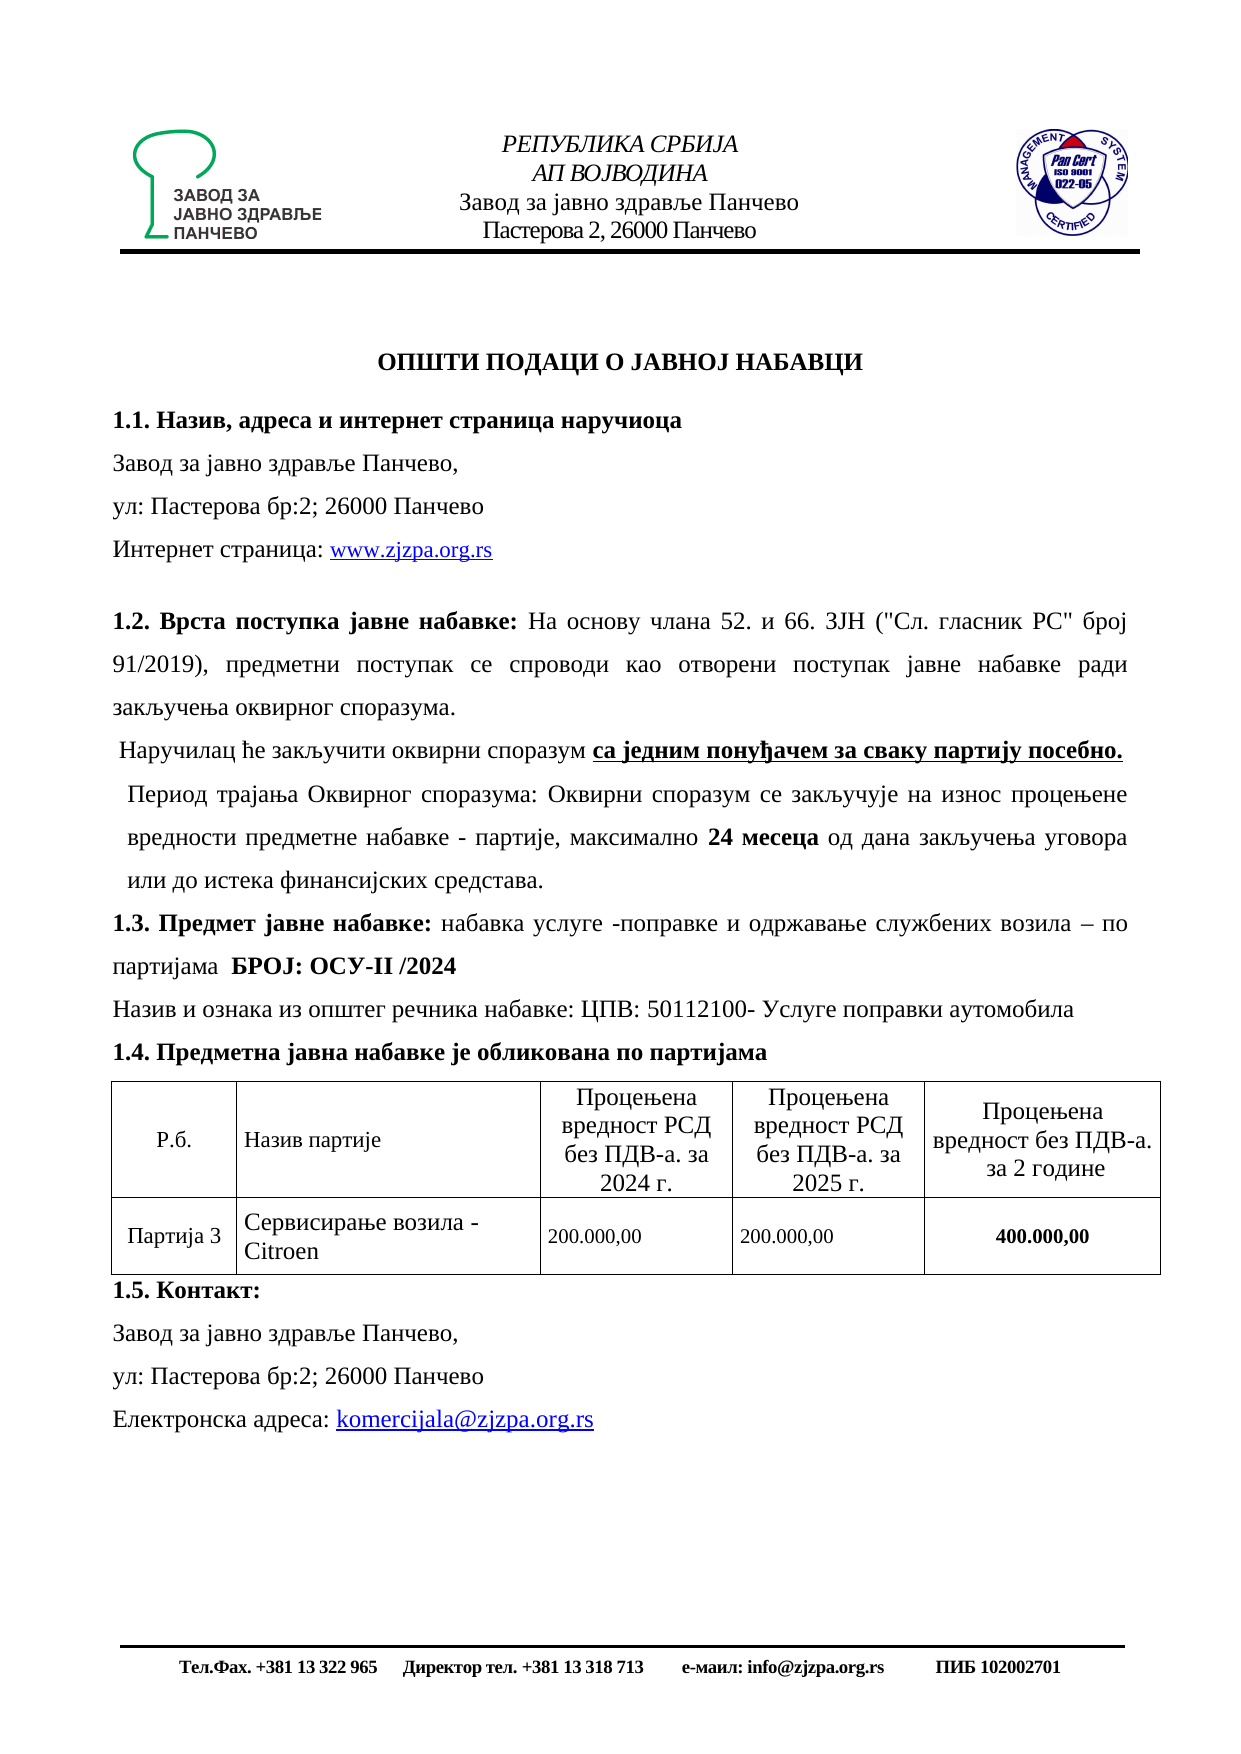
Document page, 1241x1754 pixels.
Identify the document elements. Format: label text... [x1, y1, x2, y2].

table_cell 200.000,00 [541, 1198, 732, 1274]
text 1.1. Назив, адреса и интернет страница наручиоца [112, 405, 1128, 434]
table_header Назив партије [237, 1082, 540, 1197]
picture [132, 129, 322, 239]
table_header Процењена вредност без ПДВ-а. за 2 године [925, 1082, 1160, 1197]
text Завод за јавно здравље Панчево, [112, 448, 1128, 477]
table_cell 400.000,00 [925, 1198, 1160, 1274]
text Наручилац ће закључити оквирни споразум са једним понуђачем за сваку партију посебно. [112, 736, 1128, 764]
text ОПШТИ ПОДАЦИ О ЈАВНОЈ НАБАВЦИ [112, 347, 1128, 376]
table_header Процењена вредност РСД без ПДВ-а. за 2024 г. [541, 1082, 732, 1197]
text Назив и ознака из општег речника набавке: ЦПВ: 50112100- Услуге поправки аутомобила [112, 994, 1128, 1023]
table_cell Сервисирање возила - Citroen [237, 1198, 540, 1274]
text Електронска адреса: komercijala@zjzpa.org.rs [112, 1404, 1128, 1433]
text Интернет страница: www.zjzpa.org.rs [112, 534, 1166, 563]
table_header Процењена вредност РСД без ПДВ-а. за 2025 г. [733, 1082, 924, 1197]
text 1.2. Врста поступка јавне набавке: На основу члана 52. и 66. ЗЈН ("Сл. гласник РС" број 91/2019), предметни поступак се спроводи као отворени поступак јавне набавке ради закључења оквирног споразума. [112, 606, 1128, 721]
text ул: Пастерова бр:2; 26000 Панчево [112, 1361, 1128, 1390]
text 1.3. Предмет јавне набавке: набавка услуге -поправке и одржавање службених возила – по партијама БРОЈ: ОСУ-II /2024 [112, 908, 1128, 980]
text 1.5. Контакт: [112, 1275, 1128, 1303]
text ул: Пастерова бр:2; 26000 Панчево [112, 491, 1128, 520]
text Завод за јавно здравље Панчево, [112, 1318, 1128, 1347]
picture [1016, 129, 1128, 236]
table_cell 200.000,00 [733, 1198, 924, 1274]
text 1.4. Предметна јавна набавке је обликована по партијама [112, 1037, 1128, 1066]
table_header Р.б. [112, 1082, 236, 1197]
table_cell Партија 3 [112, 1198, 236, 1274]
text Период трајања Оквирног споразума: Оквирни споразум се закључује на износ процењене вредности предметне набавке - партије, максимално 24 месеца од дана закључења уговора или до истека финансијских средстава. [127, 779, 1128, 894]
